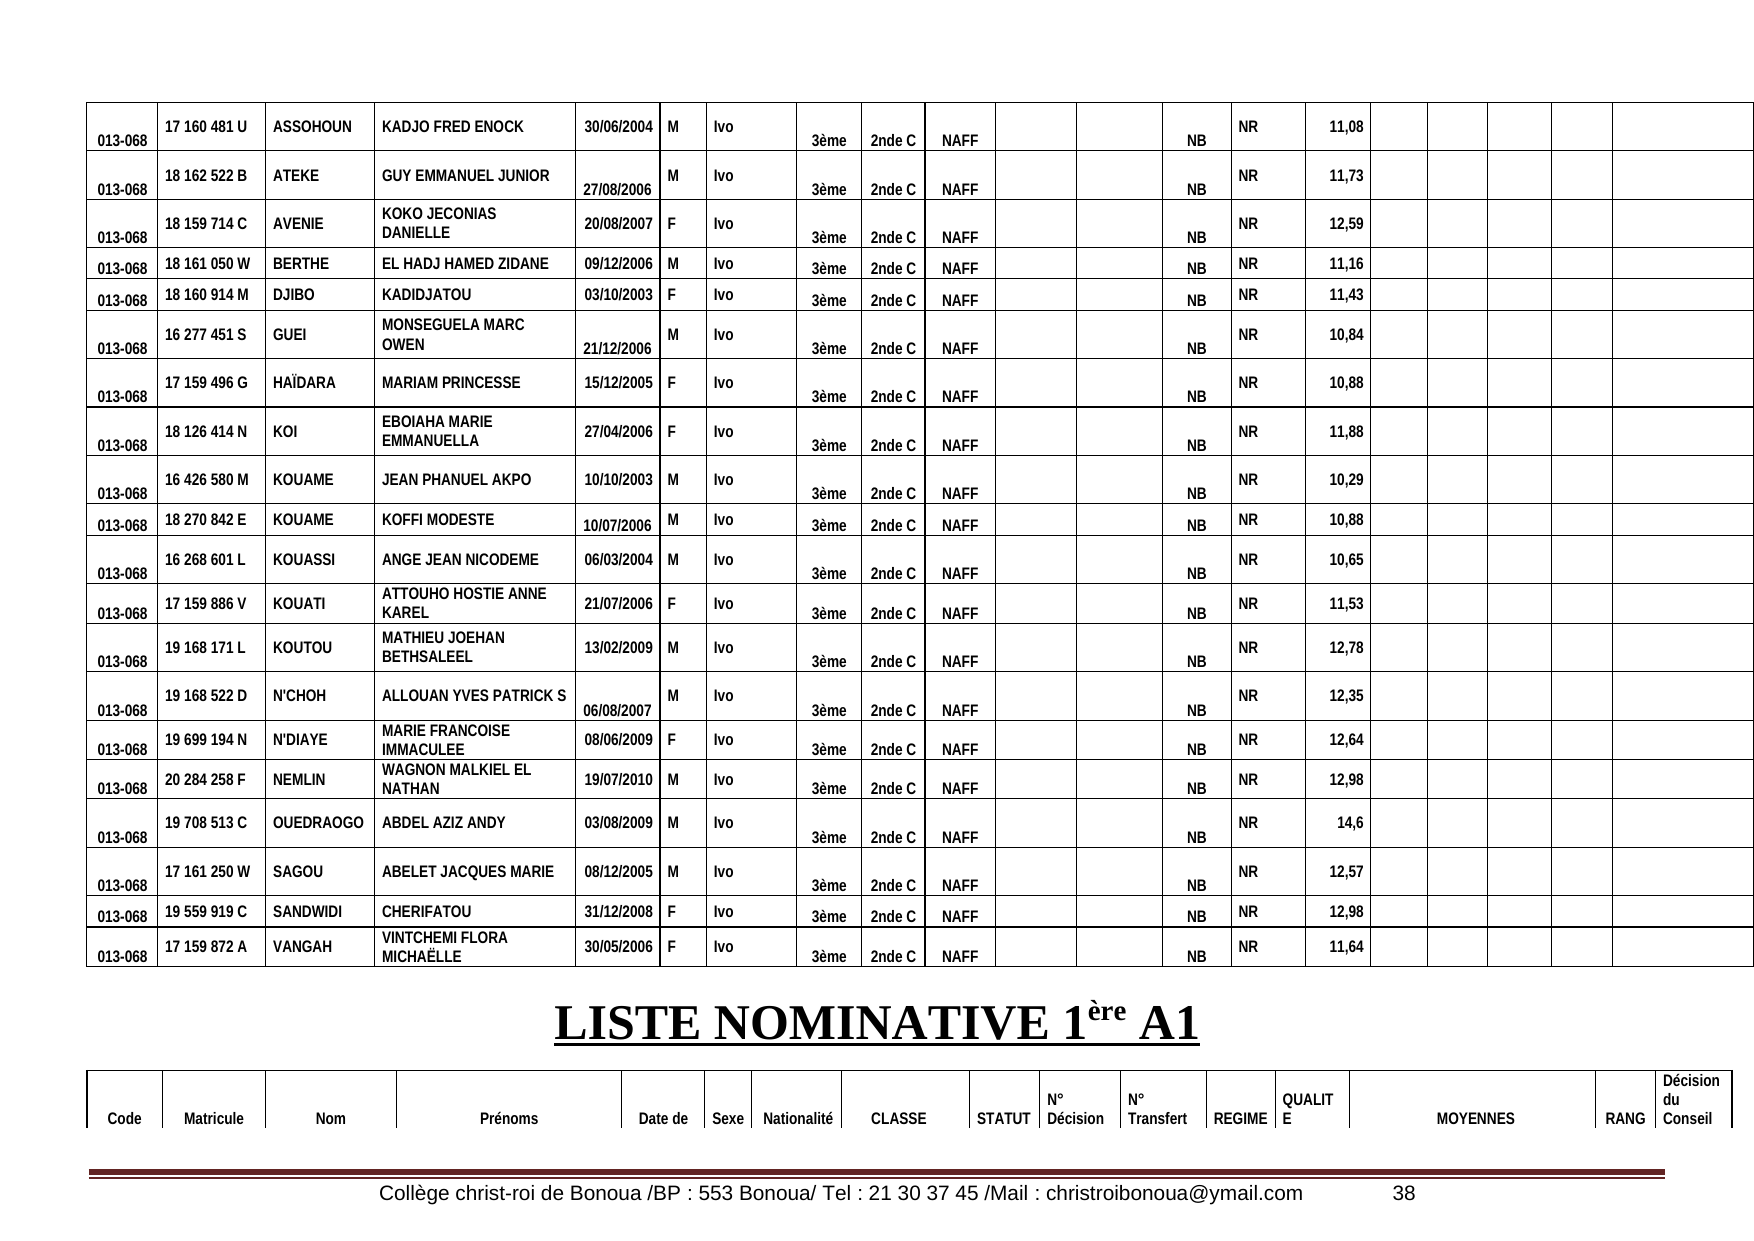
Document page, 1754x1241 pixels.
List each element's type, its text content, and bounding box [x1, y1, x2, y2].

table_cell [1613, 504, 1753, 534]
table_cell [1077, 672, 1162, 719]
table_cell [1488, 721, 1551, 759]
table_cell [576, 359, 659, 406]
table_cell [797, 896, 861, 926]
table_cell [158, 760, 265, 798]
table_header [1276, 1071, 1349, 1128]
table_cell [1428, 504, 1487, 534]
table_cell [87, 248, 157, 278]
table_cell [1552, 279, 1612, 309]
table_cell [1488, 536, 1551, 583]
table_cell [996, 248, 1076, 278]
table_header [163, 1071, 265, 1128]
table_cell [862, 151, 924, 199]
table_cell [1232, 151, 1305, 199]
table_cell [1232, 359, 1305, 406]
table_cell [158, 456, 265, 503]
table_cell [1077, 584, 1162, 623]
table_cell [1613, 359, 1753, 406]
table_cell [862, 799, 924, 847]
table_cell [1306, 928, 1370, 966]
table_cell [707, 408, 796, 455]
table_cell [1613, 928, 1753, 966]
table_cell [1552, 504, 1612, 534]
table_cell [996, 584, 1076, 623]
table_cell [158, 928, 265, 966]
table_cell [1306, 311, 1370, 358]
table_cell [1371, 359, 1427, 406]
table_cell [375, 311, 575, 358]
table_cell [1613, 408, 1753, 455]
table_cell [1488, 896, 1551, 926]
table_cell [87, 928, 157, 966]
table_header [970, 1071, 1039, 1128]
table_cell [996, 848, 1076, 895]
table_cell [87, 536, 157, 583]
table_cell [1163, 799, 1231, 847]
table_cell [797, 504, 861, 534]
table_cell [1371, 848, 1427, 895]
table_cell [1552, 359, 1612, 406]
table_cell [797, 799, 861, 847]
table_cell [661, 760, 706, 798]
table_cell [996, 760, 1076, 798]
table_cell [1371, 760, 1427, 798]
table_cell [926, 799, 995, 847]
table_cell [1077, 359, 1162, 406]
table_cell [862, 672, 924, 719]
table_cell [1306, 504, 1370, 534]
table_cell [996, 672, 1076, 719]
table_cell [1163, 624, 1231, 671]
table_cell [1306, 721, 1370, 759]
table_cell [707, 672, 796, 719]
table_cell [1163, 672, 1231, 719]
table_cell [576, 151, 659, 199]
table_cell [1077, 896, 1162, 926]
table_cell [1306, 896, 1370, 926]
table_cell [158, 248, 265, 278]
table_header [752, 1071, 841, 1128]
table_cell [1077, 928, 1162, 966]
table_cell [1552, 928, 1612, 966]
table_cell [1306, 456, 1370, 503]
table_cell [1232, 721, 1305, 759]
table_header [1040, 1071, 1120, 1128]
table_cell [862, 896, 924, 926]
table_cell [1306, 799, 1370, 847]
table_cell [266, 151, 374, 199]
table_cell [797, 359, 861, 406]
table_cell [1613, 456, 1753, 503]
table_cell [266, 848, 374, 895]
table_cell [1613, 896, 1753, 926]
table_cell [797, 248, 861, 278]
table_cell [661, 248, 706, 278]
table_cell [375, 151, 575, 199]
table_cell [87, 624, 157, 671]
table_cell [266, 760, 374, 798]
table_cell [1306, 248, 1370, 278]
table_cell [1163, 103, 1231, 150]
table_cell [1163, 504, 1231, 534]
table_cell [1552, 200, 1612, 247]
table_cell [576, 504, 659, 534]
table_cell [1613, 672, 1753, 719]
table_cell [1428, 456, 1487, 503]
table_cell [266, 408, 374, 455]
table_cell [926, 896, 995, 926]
text LISTE NOMINATIVE 1ère A1 [89, 993, 1665, 1051]
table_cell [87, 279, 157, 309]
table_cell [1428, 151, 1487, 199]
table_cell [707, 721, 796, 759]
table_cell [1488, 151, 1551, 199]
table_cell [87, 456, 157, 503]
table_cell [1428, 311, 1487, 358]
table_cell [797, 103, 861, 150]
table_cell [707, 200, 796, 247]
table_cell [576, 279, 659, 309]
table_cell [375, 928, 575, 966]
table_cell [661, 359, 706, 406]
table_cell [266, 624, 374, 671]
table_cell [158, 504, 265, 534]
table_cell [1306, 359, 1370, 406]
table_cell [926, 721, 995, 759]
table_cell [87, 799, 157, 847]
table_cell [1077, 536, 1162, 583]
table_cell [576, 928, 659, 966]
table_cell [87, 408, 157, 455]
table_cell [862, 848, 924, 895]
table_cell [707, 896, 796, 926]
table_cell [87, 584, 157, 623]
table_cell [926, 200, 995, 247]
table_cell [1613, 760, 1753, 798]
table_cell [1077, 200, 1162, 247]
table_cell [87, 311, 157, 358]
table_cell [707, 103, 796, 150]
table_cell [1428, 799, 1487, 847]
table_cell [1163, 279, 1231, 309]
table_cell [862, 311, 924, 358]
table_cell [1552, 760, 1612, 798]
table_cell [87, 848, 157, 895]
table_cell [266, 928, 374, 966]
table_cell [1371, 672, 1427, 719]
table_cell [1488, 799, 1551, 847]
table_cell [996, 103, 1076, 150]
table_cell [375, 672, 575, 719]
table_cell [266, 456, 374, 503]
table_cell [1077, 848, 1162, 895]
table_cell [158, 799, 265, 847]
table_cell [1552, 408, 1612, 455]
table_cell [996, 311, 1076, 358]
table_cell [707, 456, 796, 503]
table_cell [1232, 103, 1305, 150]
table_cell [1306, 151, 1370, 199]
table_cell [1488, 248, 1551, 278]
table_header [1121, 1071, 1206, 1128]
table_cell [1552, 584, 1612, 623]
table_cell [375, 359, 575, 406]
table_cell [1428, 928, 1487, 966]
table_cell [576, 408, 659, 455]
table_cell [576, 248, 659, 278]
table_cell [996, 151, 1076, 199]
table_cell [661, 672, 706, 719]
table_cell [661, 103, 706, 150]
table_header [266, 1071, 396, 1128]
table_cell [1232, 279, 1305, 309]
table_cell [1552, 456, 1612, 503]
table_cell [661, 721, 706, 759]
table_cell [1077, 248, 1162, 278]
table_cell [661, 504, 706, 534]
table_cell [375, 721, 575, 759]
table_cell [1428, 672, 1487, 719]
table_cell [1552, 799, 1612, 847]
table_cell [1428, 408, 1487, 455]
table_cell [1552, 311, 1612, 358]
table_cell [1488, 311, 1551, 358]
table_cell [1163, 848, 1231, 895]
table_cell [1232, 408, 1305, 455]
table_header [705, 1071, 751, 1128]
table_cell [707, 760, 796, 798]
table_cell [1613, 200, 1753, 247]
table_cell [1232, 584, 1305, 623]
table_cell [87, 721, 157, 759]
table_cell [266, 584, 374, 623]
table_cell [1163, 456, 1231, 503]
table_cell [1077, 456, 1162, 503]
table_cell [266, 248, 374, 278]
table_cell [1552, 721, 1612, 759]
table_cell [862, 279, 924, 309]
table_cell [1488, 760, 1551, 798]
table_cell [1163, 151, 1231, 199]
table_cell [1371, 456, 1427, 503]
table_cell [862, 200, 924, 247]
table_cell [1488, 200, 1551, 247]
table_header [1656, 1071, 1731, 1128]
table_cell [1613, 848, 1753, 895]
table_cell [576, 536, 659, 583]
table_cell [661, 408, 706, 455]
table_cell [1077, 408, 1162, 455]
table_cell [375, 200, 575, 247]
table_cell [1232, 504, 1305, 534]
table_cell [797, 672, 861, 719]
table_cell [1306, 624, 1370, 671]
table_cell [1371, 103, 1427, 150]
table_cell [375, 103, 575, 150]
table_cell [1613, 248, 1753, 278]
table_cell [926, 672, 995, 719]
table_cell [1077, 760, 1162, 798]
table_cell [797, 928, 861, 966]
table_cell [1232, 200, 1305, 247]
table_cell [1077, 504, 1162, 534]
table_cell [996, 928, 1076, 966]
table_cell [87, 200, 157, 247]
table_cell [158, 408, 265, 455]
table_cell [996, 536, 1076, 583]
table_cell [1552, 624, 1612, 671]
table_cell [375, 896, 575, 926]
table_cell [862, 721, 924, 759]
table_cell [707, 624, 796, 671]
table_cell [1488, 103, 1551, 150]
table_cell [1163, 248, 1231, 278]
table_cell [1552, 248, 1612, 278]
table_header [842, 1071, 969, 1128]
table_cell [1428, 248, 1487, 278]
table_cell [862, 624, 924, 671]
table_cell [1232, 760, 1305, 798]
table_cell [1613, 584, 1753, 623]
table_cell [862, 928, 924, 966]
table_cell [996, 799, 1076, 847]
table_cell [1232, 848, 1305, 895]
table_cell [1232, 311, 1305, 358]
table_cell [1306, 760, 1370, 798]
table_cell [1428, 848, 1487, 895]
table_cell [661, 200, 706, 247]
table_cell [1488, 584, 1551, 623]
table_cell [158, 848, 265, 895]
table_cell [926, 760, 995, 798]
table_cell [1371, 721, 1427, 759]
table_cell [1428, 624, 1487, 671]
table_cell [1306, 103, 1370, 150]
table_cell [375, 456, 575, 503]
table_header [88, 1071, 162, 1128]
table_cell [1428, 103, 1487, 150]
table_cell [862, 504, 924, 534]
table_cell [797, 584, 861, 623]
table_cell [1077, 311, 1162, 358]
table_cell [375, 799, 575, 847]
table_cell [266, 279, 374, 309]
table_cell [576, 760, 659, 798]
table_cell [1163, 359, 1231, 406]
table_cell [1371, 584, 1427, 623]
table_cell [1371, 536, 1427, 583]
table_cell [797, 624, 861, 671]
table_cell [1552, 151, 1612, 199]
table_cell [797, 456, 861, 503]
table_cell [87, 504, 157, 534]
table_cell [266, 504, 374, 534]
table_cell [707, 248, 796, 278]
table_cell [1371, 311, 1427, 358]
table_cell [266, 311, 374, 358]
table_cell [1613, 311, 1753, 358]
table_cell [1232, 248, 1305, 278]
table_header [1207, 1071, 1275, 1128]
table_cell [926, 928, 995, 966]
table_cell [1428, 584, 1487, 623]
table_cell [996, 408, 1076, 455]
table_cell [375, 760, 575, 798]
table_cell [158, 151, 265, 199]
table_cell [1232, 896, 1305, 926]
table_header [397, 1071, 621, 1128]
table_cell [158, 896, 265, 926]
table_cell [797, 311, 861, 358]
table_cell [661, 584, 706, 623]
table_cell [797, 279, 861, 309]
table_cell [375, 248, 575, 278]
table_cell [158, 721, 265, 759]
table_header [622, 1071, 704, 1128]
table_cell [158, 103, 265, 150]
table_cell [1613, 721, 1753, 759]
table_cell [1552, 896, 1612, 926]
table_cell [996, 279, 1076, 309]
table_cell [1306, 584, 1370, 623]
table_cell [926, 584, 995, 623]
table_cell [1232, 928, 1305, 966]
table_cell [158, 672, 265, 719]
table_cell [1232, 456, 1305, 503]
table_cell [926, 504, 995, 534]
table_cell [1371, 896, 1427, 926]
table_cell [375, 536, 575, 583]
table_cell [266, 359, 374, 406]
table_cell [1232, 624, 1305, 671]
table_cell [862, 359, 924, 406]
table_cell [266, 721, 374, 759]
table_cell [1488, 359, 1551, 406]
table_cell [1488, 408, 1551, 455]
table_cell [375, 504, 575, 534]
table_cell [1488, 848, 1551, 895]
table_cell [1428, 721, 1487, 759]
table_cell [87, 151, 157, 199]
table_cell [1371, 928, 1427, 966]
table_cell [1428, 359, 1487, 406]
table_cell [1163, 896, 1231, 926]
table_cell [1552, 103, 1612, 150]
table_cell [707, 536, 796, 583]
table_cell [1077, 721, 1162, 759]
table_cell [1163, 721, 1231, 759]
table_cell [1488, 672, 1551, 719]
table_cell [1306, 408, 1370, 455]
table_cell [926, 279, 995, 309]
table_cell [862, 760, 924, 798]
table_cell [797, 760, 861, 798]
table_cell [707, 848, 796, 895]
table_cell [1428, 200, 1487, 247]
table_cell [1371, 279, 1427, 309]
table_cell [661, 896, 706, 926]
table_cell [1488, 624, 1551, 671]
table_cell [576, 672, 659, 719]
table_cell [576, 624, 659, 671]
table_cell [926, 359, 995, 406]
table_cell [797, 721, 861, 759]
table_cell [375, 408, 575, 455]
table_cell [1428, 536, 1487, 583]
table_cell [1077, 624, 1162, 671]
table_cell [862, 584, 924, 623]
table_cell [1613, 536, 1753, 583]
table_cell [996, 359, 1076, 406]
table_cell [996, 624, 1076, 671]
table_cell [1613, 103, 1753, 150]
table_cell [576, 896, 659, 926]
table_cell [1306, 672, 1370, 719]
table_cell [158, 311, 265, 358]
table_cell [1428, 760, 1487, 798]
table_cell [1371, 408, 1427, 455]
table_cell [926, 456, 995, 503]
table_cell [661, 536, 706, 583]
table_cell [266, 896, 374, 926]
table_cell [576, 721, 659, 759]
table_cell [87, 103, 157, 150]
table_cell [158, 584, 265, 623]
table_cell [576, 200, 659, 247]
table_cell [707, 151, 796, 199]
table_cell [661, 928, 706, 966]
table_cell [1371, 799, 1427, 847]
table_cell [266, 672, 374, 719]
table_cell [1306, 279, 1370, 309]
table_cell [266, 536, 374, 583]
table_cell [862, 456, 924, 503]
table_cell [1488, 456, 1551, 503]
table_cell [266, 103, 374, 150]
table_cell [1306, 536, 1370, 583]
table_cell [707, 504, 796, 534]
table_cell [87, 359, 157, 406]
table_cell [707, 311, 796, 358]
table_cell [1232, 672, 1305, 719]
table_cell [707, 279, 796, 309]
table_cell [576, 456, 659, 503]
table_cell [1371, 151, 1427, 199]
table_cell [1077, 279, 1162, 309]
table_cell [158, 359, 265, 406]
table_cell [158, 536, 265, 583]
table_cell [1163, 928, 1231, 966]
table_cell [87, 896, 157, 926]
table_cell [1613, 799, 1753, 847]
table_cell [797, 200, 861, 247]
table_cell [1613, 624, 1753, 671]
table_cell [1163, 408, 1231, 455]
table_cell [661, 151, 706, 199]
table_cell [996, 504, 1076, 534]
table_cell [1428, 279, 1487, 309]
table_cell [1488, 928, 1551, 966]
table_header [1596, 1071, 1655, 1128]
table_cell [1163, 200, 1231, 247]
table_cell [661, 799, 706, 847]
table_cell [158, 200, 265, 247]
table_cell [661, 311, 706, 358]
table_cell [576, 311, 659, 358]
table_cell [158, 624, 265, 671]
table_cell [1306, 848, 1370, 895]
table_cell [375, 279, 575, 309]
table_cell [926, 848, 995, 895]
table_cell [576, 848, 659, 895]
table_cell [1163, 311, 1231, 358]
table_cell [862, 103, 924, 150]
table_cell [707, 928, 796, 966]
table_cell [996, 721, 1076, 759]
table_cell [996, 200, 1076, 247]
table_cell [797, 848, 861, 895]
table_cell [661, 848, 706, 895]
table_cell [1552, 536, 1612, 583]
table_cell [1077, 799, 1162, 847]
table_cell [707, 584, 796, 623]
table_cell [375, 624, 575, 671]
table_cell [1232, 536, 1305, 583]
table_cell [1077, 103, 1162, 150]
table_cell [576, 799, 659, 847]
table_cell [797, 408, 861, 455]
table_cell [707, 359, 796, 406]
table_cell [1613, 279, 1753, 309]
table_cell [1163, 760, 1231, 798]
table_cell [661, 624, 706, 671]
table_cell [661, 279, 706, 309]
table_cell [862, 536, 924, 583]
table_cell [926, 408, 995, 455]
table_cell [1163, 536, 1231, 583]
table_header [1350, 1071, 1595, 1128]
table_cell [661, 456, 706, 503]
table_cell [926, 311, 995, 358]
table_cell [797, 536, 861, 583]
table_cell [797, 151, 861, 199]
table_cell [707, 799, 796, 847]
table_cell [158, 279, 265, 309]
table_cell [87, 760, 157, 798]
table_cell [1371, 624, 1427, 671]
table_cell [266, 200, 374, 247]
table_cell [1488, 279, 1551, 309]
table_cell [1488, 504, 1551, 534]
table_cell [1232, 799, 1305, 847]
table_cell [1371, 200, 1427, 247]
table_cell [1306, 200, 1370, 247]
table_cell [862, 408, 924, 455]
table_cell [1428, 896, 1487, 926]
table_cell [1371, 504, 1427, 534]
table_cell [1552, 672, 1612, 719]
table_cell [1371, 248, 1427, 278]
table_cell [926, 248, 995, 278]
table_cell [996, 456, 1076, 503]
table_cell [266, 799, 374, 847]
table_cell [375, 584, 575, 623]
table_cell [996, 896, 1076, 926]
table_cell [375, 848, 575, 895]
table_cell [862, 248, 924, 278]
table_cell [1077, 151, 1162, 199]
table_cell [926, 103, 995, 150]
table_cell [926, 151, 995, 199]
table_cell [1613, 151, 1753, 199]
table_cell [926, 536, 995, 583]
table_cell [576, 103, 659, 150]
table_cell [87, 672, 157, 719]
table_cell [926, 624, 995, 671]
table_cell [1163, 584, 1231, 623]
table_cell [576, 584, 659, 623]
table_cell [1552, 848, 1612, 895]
